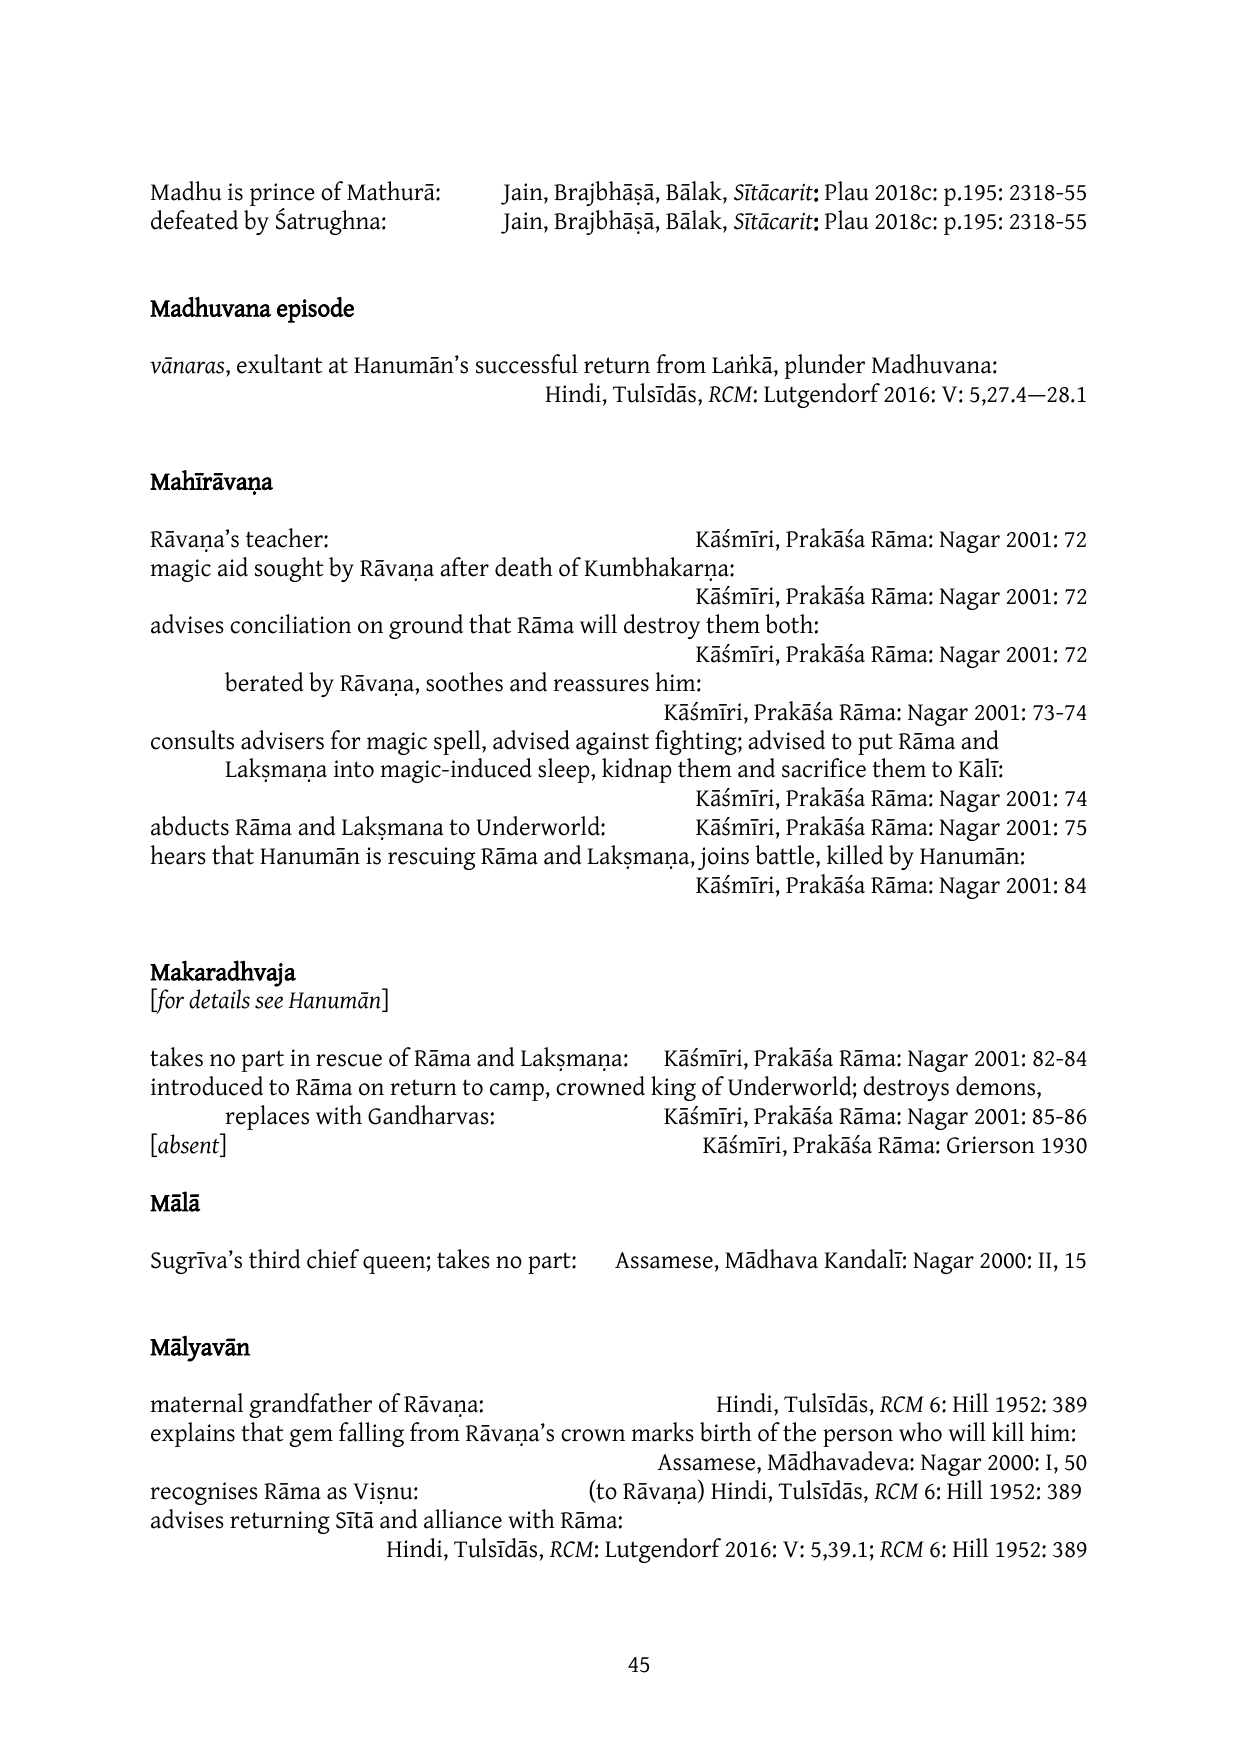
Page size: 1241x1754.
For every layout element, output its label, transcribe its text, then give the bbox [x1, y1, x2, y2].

subtitle Mālā [150, 1189, 1090, 1218]
text advises conciliation on ground that Rāma will destroy them both: Kāśmīri, Prakāśa Rāma: Nagar 2001: 72 [150, 612, 1090, 669]
text maternal grandfather of Rāvaṇa: Hindi, Tulsīdās, RCM 6: Hill 1952: 389 [150, 1391, 1090, 1419]
subtitle Makaradhvaja [150, 958, 1090, 987]
text vānaras, exultant at Hanumān’s successful return from Laṅkā, plunder Madhuvana: Hindi, Tulsīdās, RCM: Lutgendorf 2016: V: 5,27.4—28.1 [150, 352, 1090, 410]
text hears that Hanumān is rescuing Rāma and Lakṣmaṇa, joins battle, killed by Hanumān: Kāśmīri, Prakāśa Rāma: Nagar 2001: 84 [150, 842, 1090, 900]
text berated by Rāvaṇa, soothes and reassures him: Kāśmīri, Prakāśa Rāma: Nagar 2001: 73-74 [150, 669, 1090, 727]
text abducts Rāma and Lakṣmana to Underworld: Kāśmīri, Prakāśa Rāma: Nagar 2001: 75 [150, 814, 1090, 842]
text advises returning Sītā and alliance with Rāma: Hindi, Tulsīdās, RCM: Lutgendorf 2016: V: 5,39.1; RCM 6: Hill 1952: 389 [150, 1506, 1090, 1564]
text magic aid sought by Rāvaṇa after death of Kumbhakarṇa: Kāśmīri, Prakāśa Rāma: Nagar 2001: 72 [150, 554, 1090, 612]
text Rāvaṇa’s teacher: Kāśmīri, Prakāśa Rāma: Nagar 2001: 72 [150, 525, 1090, 554]
text Sugrīva’s third chief queen; takes no part: Assamese, Mādhava Kandalī: Nagar 2000: II, 15 [150, 1246, 1090, 1275]
text [for details see Hanumān] [150, 987, 1090, 1016]
subtitle Mālyavān [150, 1333, 1090, 1362]
text recognises Rāma as Viṣnu: (to Rāvaṇa) Hindi, Tulsīdās, RCM 6: Hill 1952: 389 [150, 1477, 1090, 1506]
text [absent] Kāśmīri, Prakāśa Rāma: Grierson 1930 [150, 1131, 1090, 1160]
text consults advisers for magic spell, advised against fighting; advised to put Rāma and Lakṣmaṇa into magic-induced sleep, kidnap them and sacrifice them to Kālī: Kāśmīri, Prakāśa Rāma: Nagar 2001: 74 [150, 727, 1090, 814]
text introduced to Rāma on return to camp, crowned king of Underworld; destroys demons, replaces with Gandharvas: Kāśmīri, Prakāśa Rāma: Nagar 2001: 85-86 [150, 1073, 1090, 1131]
text explains that gem falling from Rāvaṇa’s crown marks birth of the person who will kill him: Assamese, Mādhavadeva: Nagar 2000: I, 50 [150, 1419, 1090, 1477]
subtitle Madhuvana episode [150, 294, 1090, 323]
subtitle Mahīrāvaṇa [150, 467, 1090, 496]
text takes no part in rescue of Rāma and Lakṣmaṇa: Kāśmīri, Prakāśa Rāma: Nagar 2001: 82-84 [150, 1044, 1090, 1073]
text defeated by Śatrughna: Jain, Brajbhāṣā, Bālak, Sītācarit: Plau 2018c: p.195: 2318-55 [150, 208, 1090, 237]
text Madhu is prince of Mathurā: Jain, Brajbhāṣā, Bālak, Sītācarit: Plau 2018c: p.195: 2318-55 [150, 179, 1090, 208]
